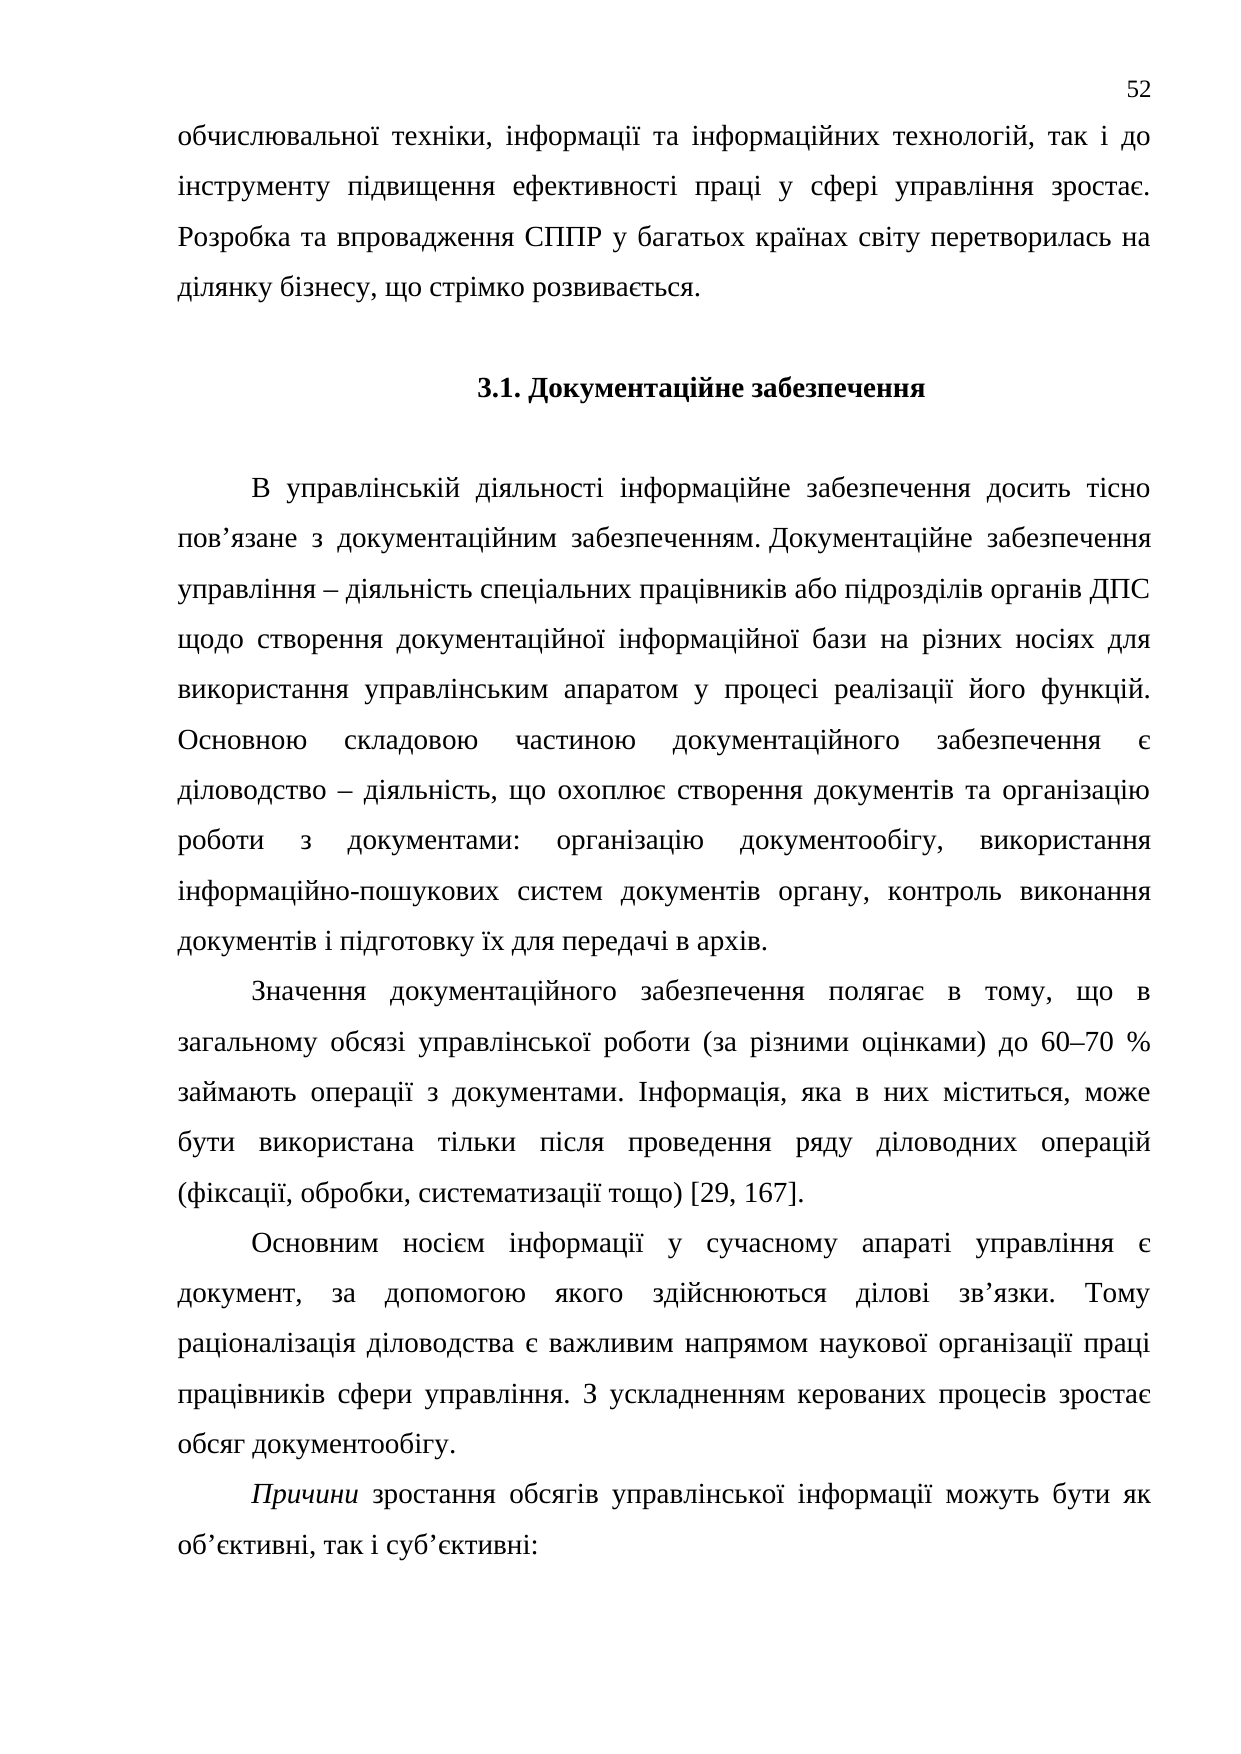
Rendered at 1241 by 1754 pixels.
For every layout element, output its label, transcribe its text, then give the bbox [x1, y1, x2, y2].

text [177, 118, 1152, 303]
text Основним носієм інформації у сучасному апараті управління є документ, за допомогою якого здійснюються ділові зв’язки. Тому раціоналізація діловодства є важливим напрямом наукової організації праці працівників сфери управління. З ускладненням керованих процесів зростає обсяг документообігу. [177, 1225, 1152, 1460]
text Причини зростання обсягів управлінської інформації можуть бути як об’єктивні, так і суб’єктивні: [177, 1477, 1152, 1560]
text В управлінській діяльності інформаційне забезпечення досить тісно пов’язане з документаційним забезпеченням. Документаційне забезпечення управління – діяльність спеціальних працівників або підрозділів органів ДПС щодо створення документаційної інформаційної бази на різних носіях для використання управлінським апаратом у процесі реалізації його функцій. Основною складовою частиною документаційного забезпечення є діловодство – діяльність, що охоплює створення документів та організацію роботи з документами: організацію документообігу, використання інформаційно-пошукових систем документів органу, контроль виконання документів і підготовку їх для передачі в архів. [177, 470, 1152, 957]
text Значення документаційного забезпечення полягає в тому, що в загальному обсязі управлінської роботи (за різними оцінками) до 60–70 % займають операції з документами. Інформація, яка в них міститься, може бути використана тільки після проведення ряду діловодних операцій (фіксації, обробки, систематизації тощо) [29, 167]. [177, 973, 1152, 1208]
text 3.1. Документаційне забезпечення [177, 370, 1152, 403]
